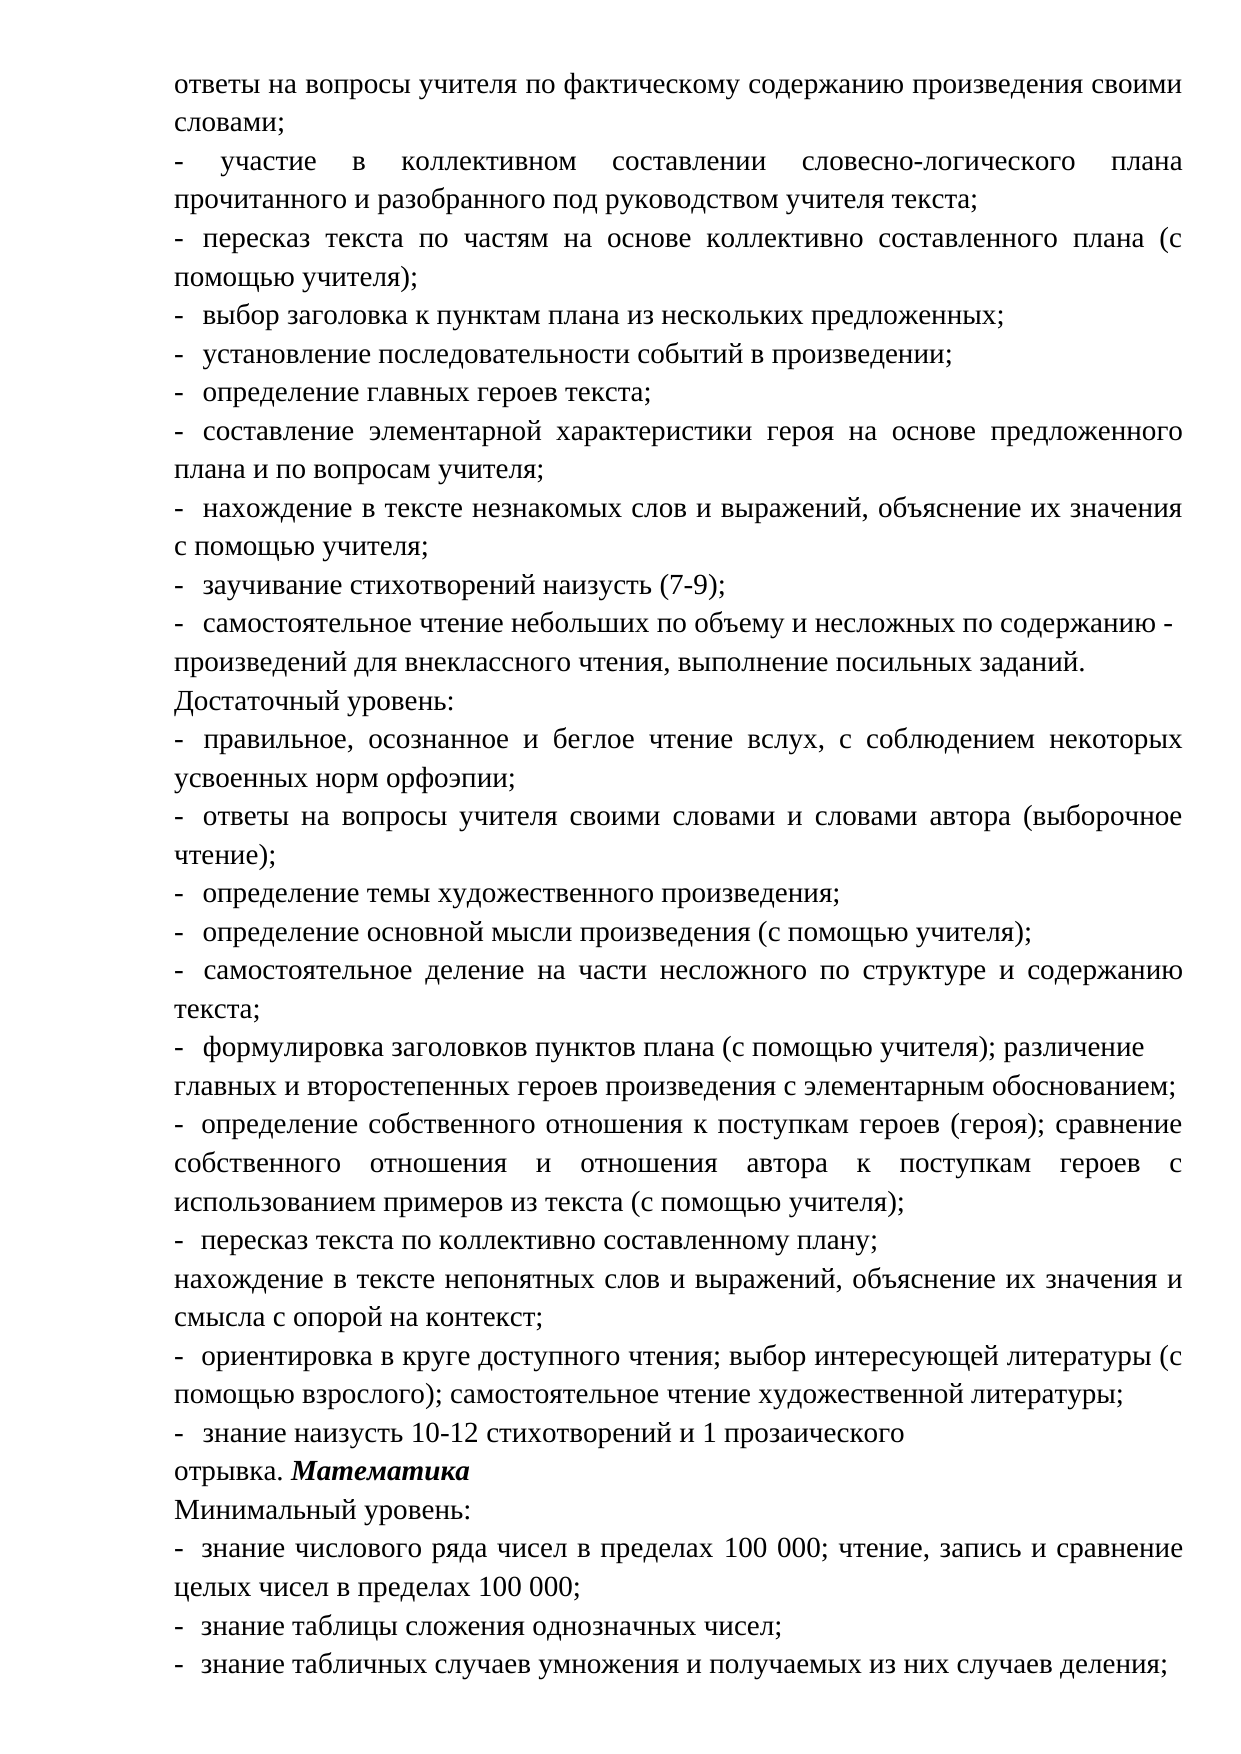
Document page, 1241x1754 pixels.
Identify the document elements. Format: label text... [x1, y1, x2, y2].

list правильное, осознанное и беглое чтение вслух, с соблюдением некоторых усвоенных норм орфоэпии; [174, 718, 1183, 795]
list самостоятельное чтение небольших по объему и несложных по содержанию - произведений для внеклассного чтения, выполнение посильных заданий. Достаточный уровень: [174, 602, 1183, 718]
list знание таблицы сложения однозначных чисел; [174, 1604, 1183, 1643]
list заучивание стихотворений наизусть (7-9); [174, 563, 1183, 602]
list ориентировка в круге доступного чтения; выбор интересующей литературы (с помощью взрослого); самостоятельное чтение художественной литературы; [174, 1334, 1183, 1411]
list установление последовательности событий в произведении; [174, 332, 1183, 371]
text ответы на вопросы учителя по фактическому содержанию произведения своими словами; [174, 62, 1183, 139]
text нахождение в тексте непонятных слов и выражений, объяснение их значения и смысла с опорой на контекст; [174, 1257, 1183, 1334]
list участие в коллективном составлении словесно-логического плана прочитанного и разобранного под руководством учителя текста; [174, 139, 1183, 217]
text Минимальный уровень: [174, 1488, 1183, 1527]
list знание числового ряда чисел в пределах 100 000; чтение, запись и сравнение целых чисел в пределах 100 000; [174, 1527, 1183, 1604]
list составление элементарной характеристики героя на основе предложенного плана и по вопросам учителя; [174, 409, 1183, 486]
list определение главных героев текста; [174, 371, 1183, 409]
list знание табличных случаев умножения и получаемых из них случаев деления; [174, 1643, 1183, 1681]
list определение основной мысли произведения (с помощью учителя); [174, 910, 1183, 949]
list выбор заголовка к пунктам плана из нескольких предложенных; [174, 294, 1183, 332]
list знание наизусть 10-12 стихотворений и 1 прозаического отрывка. Математика [174, 1411, 1006, 1488]
list пересказ текста по коллективно составленному плану; [174, 1219, 1183, 1257]
list формулировка заголовков пунктов плана (с помощью учителя); различение главных и второстепенных героев произведения с элементарным обоснованием; [174, 1026, 1183, 1103]
list нахождение в тексте незнакомых слов и выражений, объяснение их значения с помощью учителя; [174, 486, 1183, 563]
list самостоятельное деление на части несложного по структуре и содержанию текста; [174, 949, 1183, 1026]
list пересказ текста по частям на основе коллективно составленного плана (с помощью учителя); [174, 217, 1183, 294]
list определение темы художественного произведения; [174, 872, 1183, 910]
list ответы на вопросы учителя своими словами и словами автора (выборочное чтение); [174, 795, 1183, 872]
list определение собственного отношения к поступкам героев (героя); сравнение собственного отношения и отношения автора к поступкам героев с использованием примеров из текста (с помощью учителя); [174, 1103, 1183, 1219]
